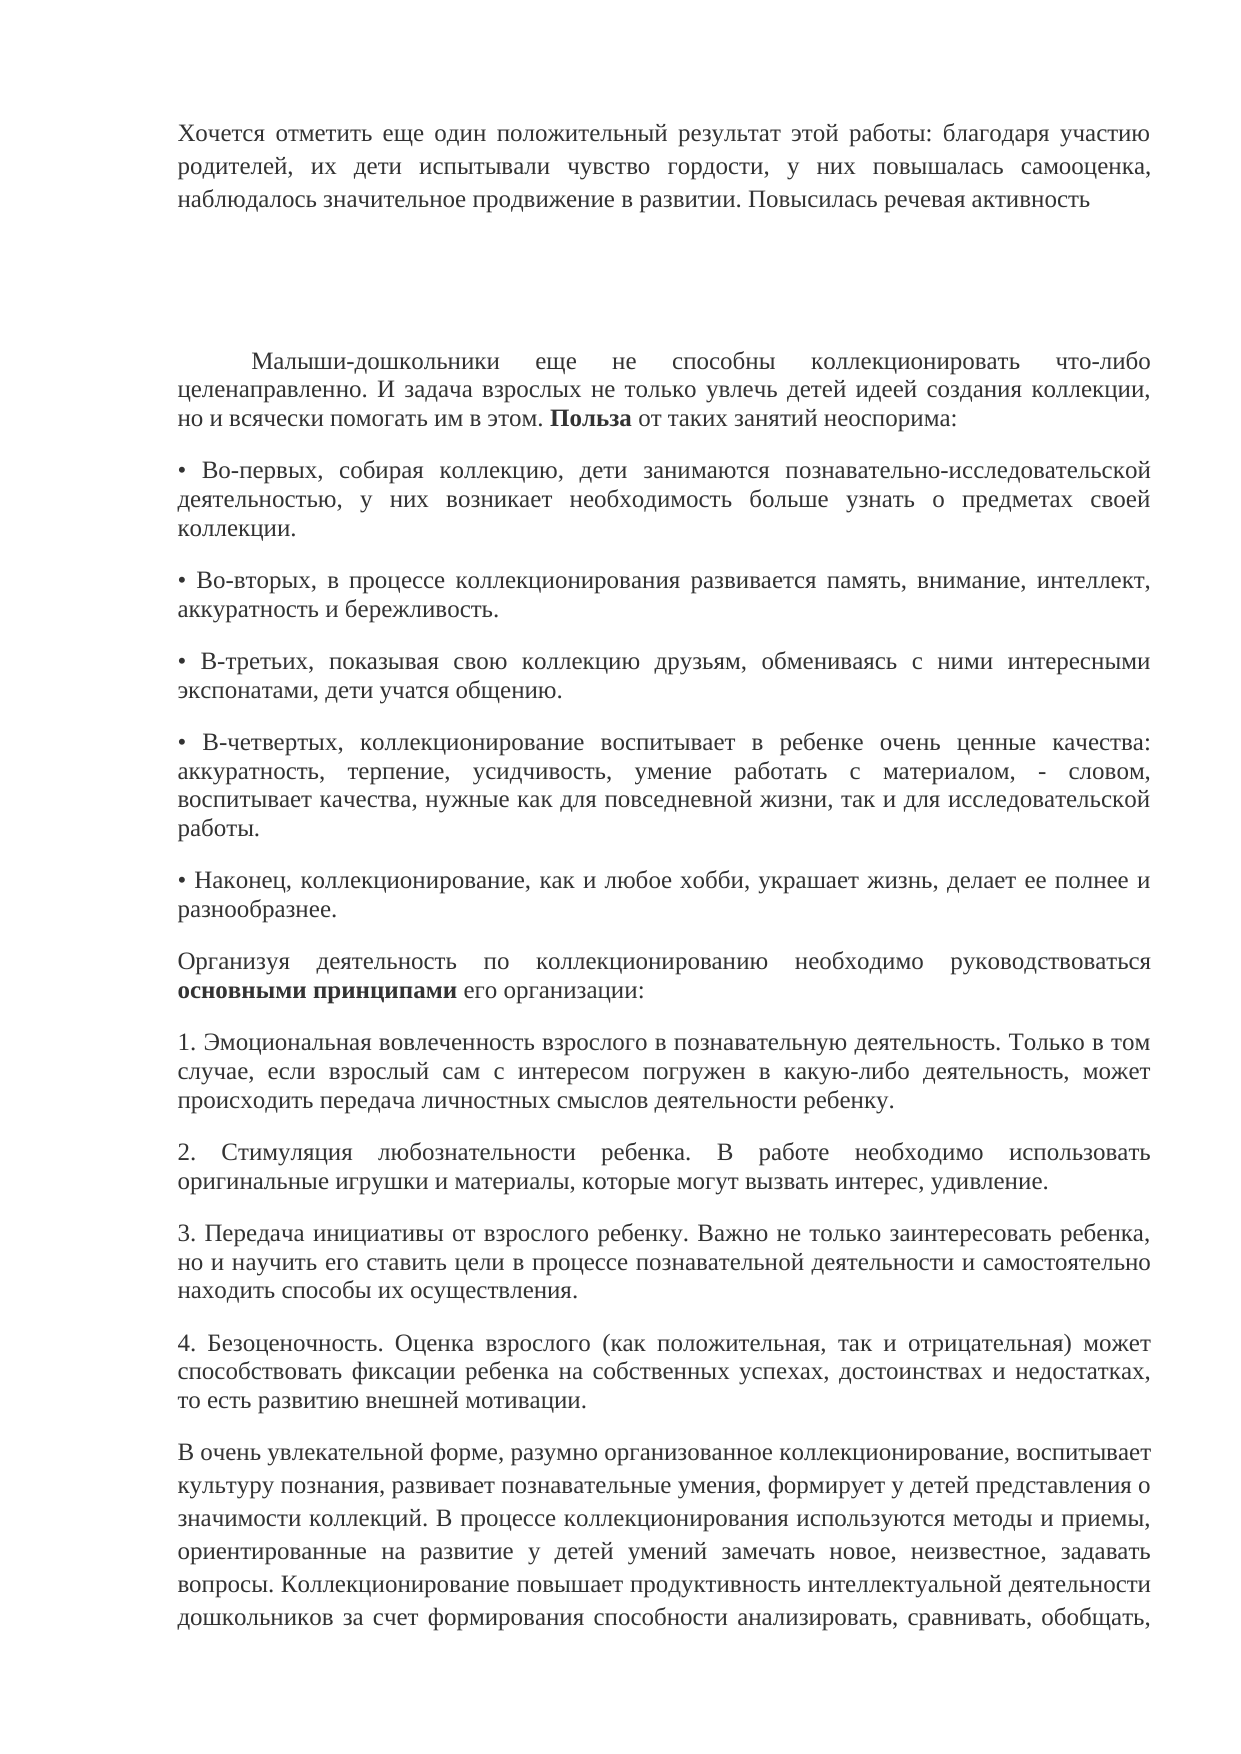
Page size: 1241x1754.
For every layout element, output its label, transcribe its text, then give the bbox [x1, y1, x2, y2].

text Организуя деятельность по коллекционированию необходимо руководствоваться основными принципами его организации: [177, 946, 1152, 1004]
text 1. Эмоциональная вовлеченность взрослого в познавательную деятельность. Только в том случае, если взрослый сам с интересом погружен в какую-либо деятельность, может происходить передача личностных смыслов деятельности ребенку. [177, 1027, 1152, 1113]
text Хочется отметить еще один положительный результат этой работы: благодаря участию родителей, их дети испытывали чувство гордости, у них повышалась самооценка, наблюдалось значительное продвижение в развитии. Повысилась речевая активность [177, 118, 1152, 213]
text • Наконец, коллекционирование, как и любое хобби, украшает жизнь, делает ее полнее и разнообразнее. [177, 865, 1152, 923]
text • В-четвертых, коллекционирование воспитывает в ребенке очень ценные качества: аккуратность, терпение, усидчивость, умение работать с материалом, - словом, воспитывает качества, нужные как для повседневной жизни, так и для исследовательской работы. [177, 727, 1152, 842]
text • Во-первых, собирая коллекцию, дети занимаются познавательно-исследовательской деятельностью, у них возникает необходимость больше узнать о предметах своей коллекции. [177, 455, 1152, 542]
text • Во-вторых, в процессе коллекционирования развивается память, внимание, интеллект, аккуратность и бережливость. [177, 565, 1152, 623]
text 3. Передача инициативы от взрослого ребенку. Важно не только заинтересовать ребенка, но и научить его ставить цели в процессе познавательной деятельности и самостоятельно находить способы их осуществления. [177, 1218, 1152, 1304]
text • В-третьих, показывая свою коллекцию друзьям, обмениваясь с ними интересными экспонатами, дети учатся общению. [177, 646, 1152, 703]
text 4. Безоценочность. Оценка взрослого (как положительная, так и отрицательная) может способствовать фиксации ребенка на собственных успехах, достоинствах и недостатках, то есть развитию внешней мотивации. [177, 1328, 1152, 1414]
text 2. Стимуляция любознательности ребенка. В работе необходимо использовать оригинальные игрушки и материалы, которые могут вызвать интерес, удивление. [177, 1137, 1152, 1194]
text Малыши-дошкольники еще не способны коллекционировать что-либо целенаправленно. И задача взрослых не только увлечь детей идеей создания коллекции, но и всячески помогать им в этом. Польза от таких занятий неоспорима: [177, 346, 1152, 432]
